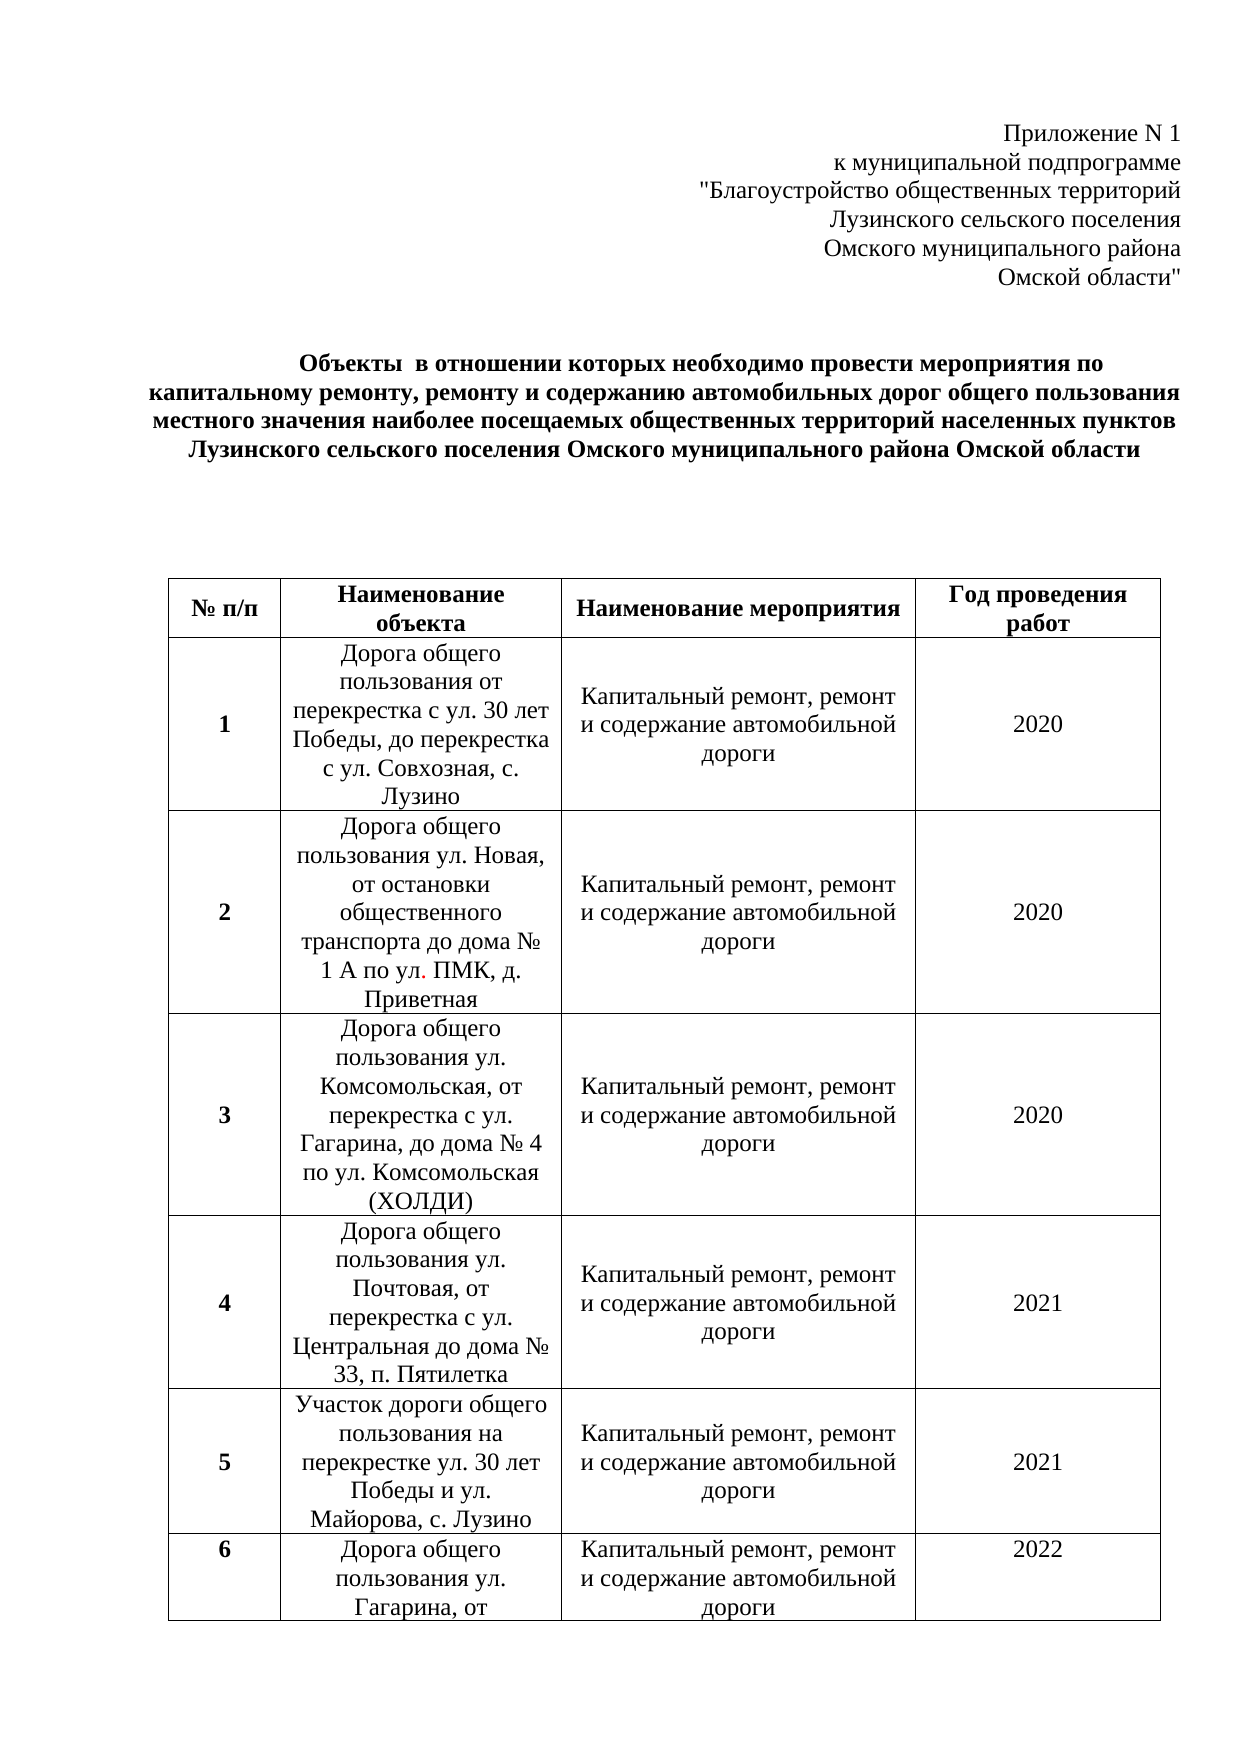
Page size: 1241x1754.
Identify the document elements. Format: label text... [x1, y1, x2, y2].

table_cell Дорога общего пользования ул. Комсомольская, от перекрестка с ул. Гагарина, до дома № 4 по ул. Комсомольская (ХОЛДИ) [281, 1014, 561, 1215]
text к муниципальной подпрограмме [590, 147, 1181, 176]
table_cell 6 [169, 1534, 280, 1620]
table_cell 2020 [916, 1014, 1160, 1215]
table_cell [562, 1534, 915, 1620]
text Омской области" [590, 262, 1181, 291]
text Лузинского сельского поселения [590, 204, 1181, 233]
table_cell Капитальный ремонт, ремонт и содержание автомобильной дороги [562, 638, 915, 810]
table_cell Дорога общего пользования ул. Почтовая, от перекрестка с ул. Центральная до дома № 33, п. Пятилетка [281, 1216, 561, 1388]
table_cell 4 [169, 1216, 280, 1388]
table_cell 2020 [916, 638, 1160, 810]
table_cell 2021 [916, 1389, 1160, 1533]
table_cell Капитальный ремонт, ремонт и содержание автомобильной дороги [562, 1014, 915, 1215]
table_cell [281, 1534, 561, 1620]
text Объекты в отношении которых необходимо провести мероприятия по капитальному ремонту, ремонту и содержанию автомобильных дорог общего пользования местного значения наиболее посещаемых общественных территорий населенных пунктов Лузинского сельского поселения Омского муниципального района Омской области [148, 348, 1181, 463]
table_cell 2021 [916, 1216, 1160, 1388]
table_cell Капитальный ремонт, ремонт и содержание автомобильной дороги [562, 1216, 915, 1388]
table_cell Дорога общего пользования ул. Новая, от остановки общественного транспорта до дома № 1 А по ул. ПМК, д. Приветная [281, 811, 561, 1012]
table_cell 3 [169, 1014, 280, 1215]
table_cell 2 [169, 811, 280, 1012]
table_cell 2020 [916, 811, 1160, 1012]
table_header Наименование объекта [281, 579, 561, 637]
table_cell 1 [169, 638, 280, 810]
text Приложение N 1 [590, 118, 1181, 147]
table_cell Капитальный ремонт, ремонт и содержание автомобильной дороги [562, 811, 915, 1012]
table_cell Участок дороги общего пользования на перекрестке ул. 30 лет Победы и ул. Майорова, с. Лузино [281, 1389, 561, 1533]
text "Благоустройство общественных территорий [590, 176, 1181, 204]
table_header № п/п [169, 579, 280, 637]
table_header Год проведения работ [916, 579, 1160, 637]
table_cell 2022 [916, 1534, 1160, 1620]
table_header Наименование мероприятия [562, 579, 915, 637]
table_cell Дорога общего пользования от перекрестка с ул. 30 лет Победы, до перекрестка с ул. Совхозная, с. Лузино [281, 638, 561, 810]
text Омского муниципального района [590, 233, 1181, 262]
table_cell Капитальный ремонт, ремонт и содержание автомобильной дороги [562, 1389, 915, 1533]
table_cell 5 [169, 1389, 280, 1533]
